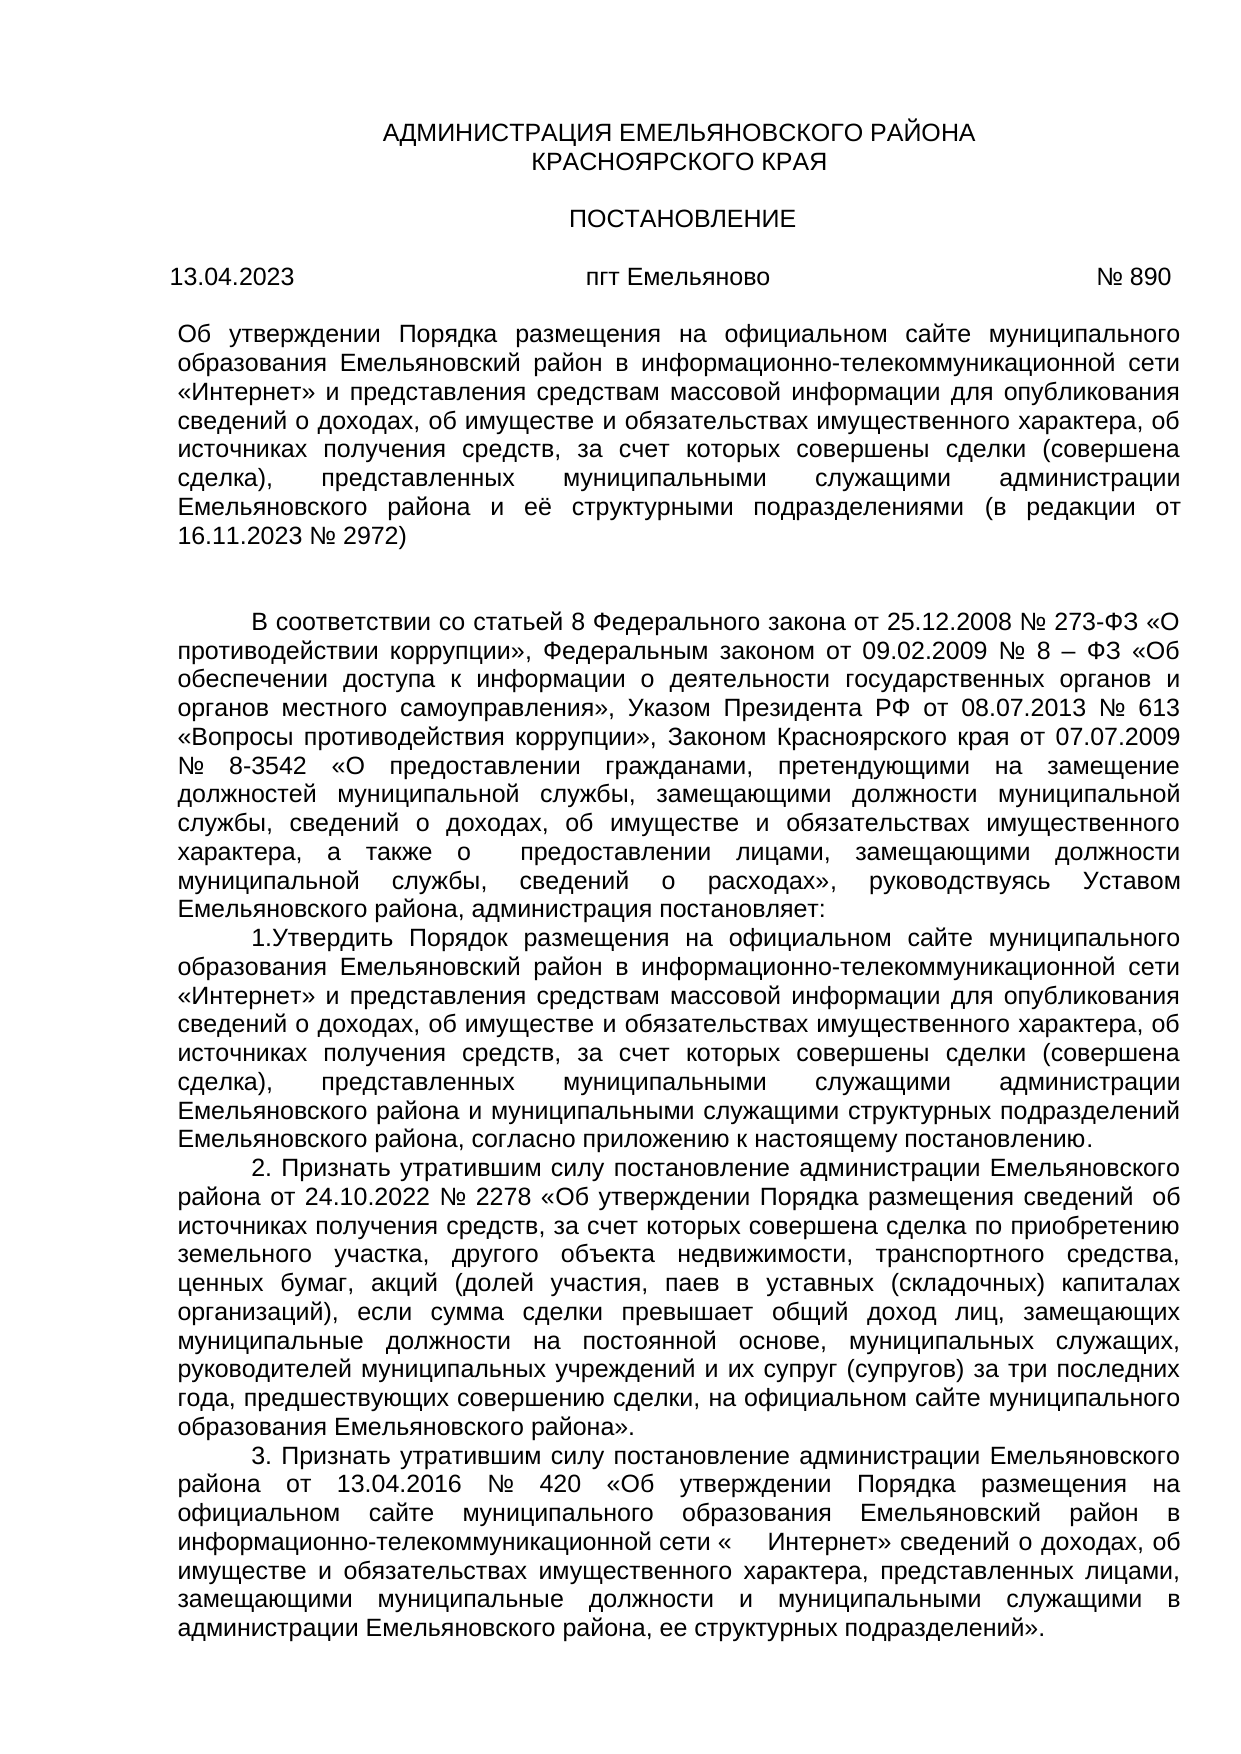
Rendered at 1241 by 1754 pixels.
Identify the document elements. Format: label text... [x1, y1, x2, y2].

text 1.Утвердить Порядок размещения на официальном сайте муниципального образования Емельяновский район в информационно-телекоммуникационной сети «Интернет» и представления средствам массовой информации для опубликования сведений о доходах, об имуществе и обязательствах имущественного характера, об источниках получения средств, за счет которых совершены сделки (совершена сделка), представленных муниципальными служащими администрации Емельяновского района и муниципальными служащими структурных подразделений Емельяновского района, согласно приложению к настоящему постановлению. [177, 923, 1181, 1153]
text ПОСТАНОВЛЕНИЕ [177, 204, 1181, 233]
text 2. Признать утратившим силу постановление администрации Емельяновского района от 24.10.2022 № 2278 «Об утверждении Порядка размещения сведений об источниках получения средств, за счет которых совершена сделка по приобретению земельного участка, другого объекта недвижимости, транспортного средства, ценных бумаг, акций (долей участия, паев в уставных (складочных) капиталах организаций), если сумма сделки превышает общий доход лиц, замещающих муниципальные должности на постоянной основе, муниципальных служащих, руководителей муниципальных учреждений и их супруг (супругов) за три последних года, предшествующих совершению сделки, на официальном сайте муниципального образования Емельяновского района». [177, 1153, 1181, 1441]
text Об утверждении Порядка размещения на официальном сайте муниципального образования Емельяновский район в информационно-телекоммуникационной сети «Интернет» и представления средствам массовой информации для опубликования сведений о доходах, об имуществе и обязательствах имущественного характера, об источниках получения средств, за счет которых совершены сделки (совершена сделка), представленных муниципальными служащими администрации Емельяновского района и её структурными подразделениями (в редакции от 16.11.2023 № 2972) [177, 319, 1181, 549]
text АДМИНИСТРАЦИЯ ЕМЕЛЬЯНОВСКОГО РАЙОНА [177, 118, 1181, 147]
text 13.04.2023 пгт Емельяново № 890 [162, 262, 1181, 291]
text 3. Признать утратившим силу постановление администрации Емельяновского района от 13.04.2016 № 420 «Об утверждении Порядка размещения на официальном сайте муниципального образования Емельяновский район в информационно-телекоммуникационной сети « Интернет» сведений о доходах, об имуществе и обязательствах имущественного характера, представленных лицами, замещающими муниципальные должности и муниципальными служащими в администрации Емельяновского района, ее структурных подразделений». [177, 1441, 1181, 1642]
text В соответствии со статьей 8 Федерального закона от 25.12.2008 № 273-ФЗ «О противодействии коррупции», Федеральным законом от 09.02.2009 № 8 – ФЗ «Об обеспечении доступа к информации о деятельности государственных органов и органов местного самоуправления», Указом Президента РФ от 08.07.2013 № 613 «Вопросы противодействия коррупции», Законом Красноярского края от 07.07.2009 № 8-3542 «О предоставлении гражданами, претендующими на замещение должностей муниципальной службы, замещающими должности муниципальной службы, сведений о доходах, об имуществе и обязательствах имущественного характера, а также о предоставлении лицами, замещающими должности муниципальной службы, сведений о расходах», руководствуясь Уставом Емельяновского района, администрация постановляет: [177, 607, 1181, 923]
text КРАСНОЯРСКОГО КРАЯ [177, 147, 1181, 176]
